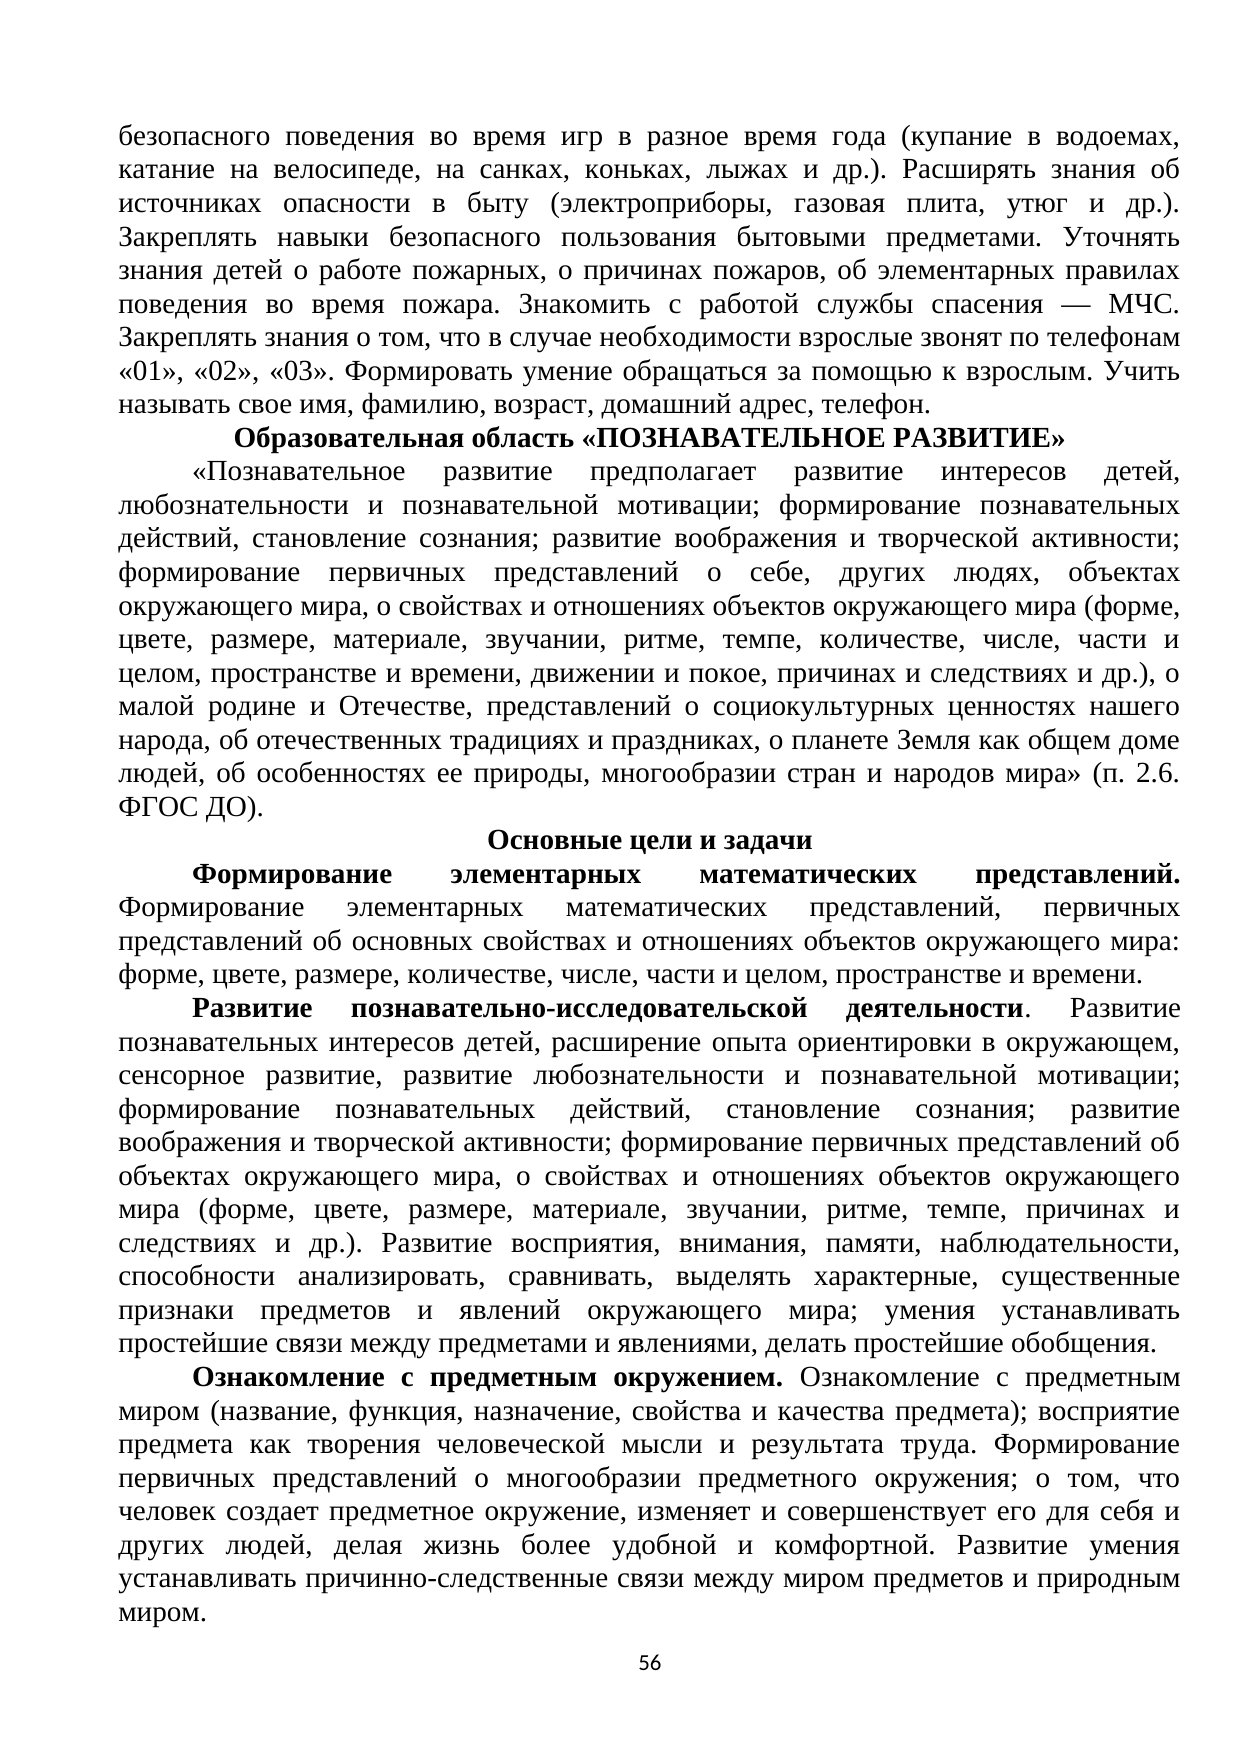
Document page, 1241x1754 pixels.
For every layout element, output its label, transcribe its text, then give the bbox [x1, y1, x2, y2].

text Развитие познавательно-исследовательской деятельности. Развитие познавательных интересов детей, расширение опыта ориентировки в окружающем, сенсорное развитие, развитие любознательности и познавательной мотивации; формирование познавательных действий, становление сознания; развитие воображения и творческой активности; формирование первичных представлений об объектах окружающего мира, о свойствах и отношениях объектов окружающего мира (форме, цвете, размере, материале, звучании, ритме, темпе, причинах и следствиях и др.). Развитие восприятия, внимания, памяти, наблюдательности, способности анализировать, сравнивать, выделять характерные, существенные признаки предметов и явлений окружающего мира; умения устанавливать простейшие связи между предметами и явлениями, делать простейшие обобщения. [118, 990, 1181, 1359]
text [118, 118, 1181, 420]
text Основные цели и задачи [118, 822, 1181, 856]
text Формирование элементарных математических представлений. Формирование элементарных математических представлений, первичных представлений об основных свойствах и отношениях объектов окружающего мира: форме, цвете, размере, количестве, числе, части и целом, пространстве и времени. [118, 856, 1181, 990]
text «Познавательное развитие предполагает развитие интересов детей, любознательности и познавательной мотивации; формирование познавательных действий, становление сознания; развитие воображения и творческой активности; формирование первичных представлений о себе, других людях, объектах окружающего мира, о свойствах и отношениях объектов окружающего мира (форме, цвете, размере, материале, звучании, ритме, темпе, количестве, числе, части и целом, пространстве и времени, движении и покое, причинах и следствиях и др.), о малой родине и Отечестве, представлений о социокультурных ценностях нашего народа, об отечественных традициях и праздниках, о планете Земля как общем доме людей, об особенностях ее природы, многообразии стран и народов мира» (п. 2.6. ФГОС ДО). [118, 453, 1181, 822]
text Ознакомление с предметным окружением. Ознакомление с предметным миром (название, функция, назначение, свойства и качества предмета); восприятие предмета как творения человеческой мысли и результата труда. Формирование первичных представлений о многообразии предметного окружения; о том, что человек создает предметное окружение, изменяет и совершенствует его для себя и других людей, делая жизнь более удобной и комфортной. Развитие умения устанавливать причинно-следственные связи между миром предметов и природным миром. [118, 1359, 1181, 1627]
text Образовательная область «ПОЗНАВАТЕЛЬНОЕ РАЗВИТИЕ» [118, 420, 1181, 453]
